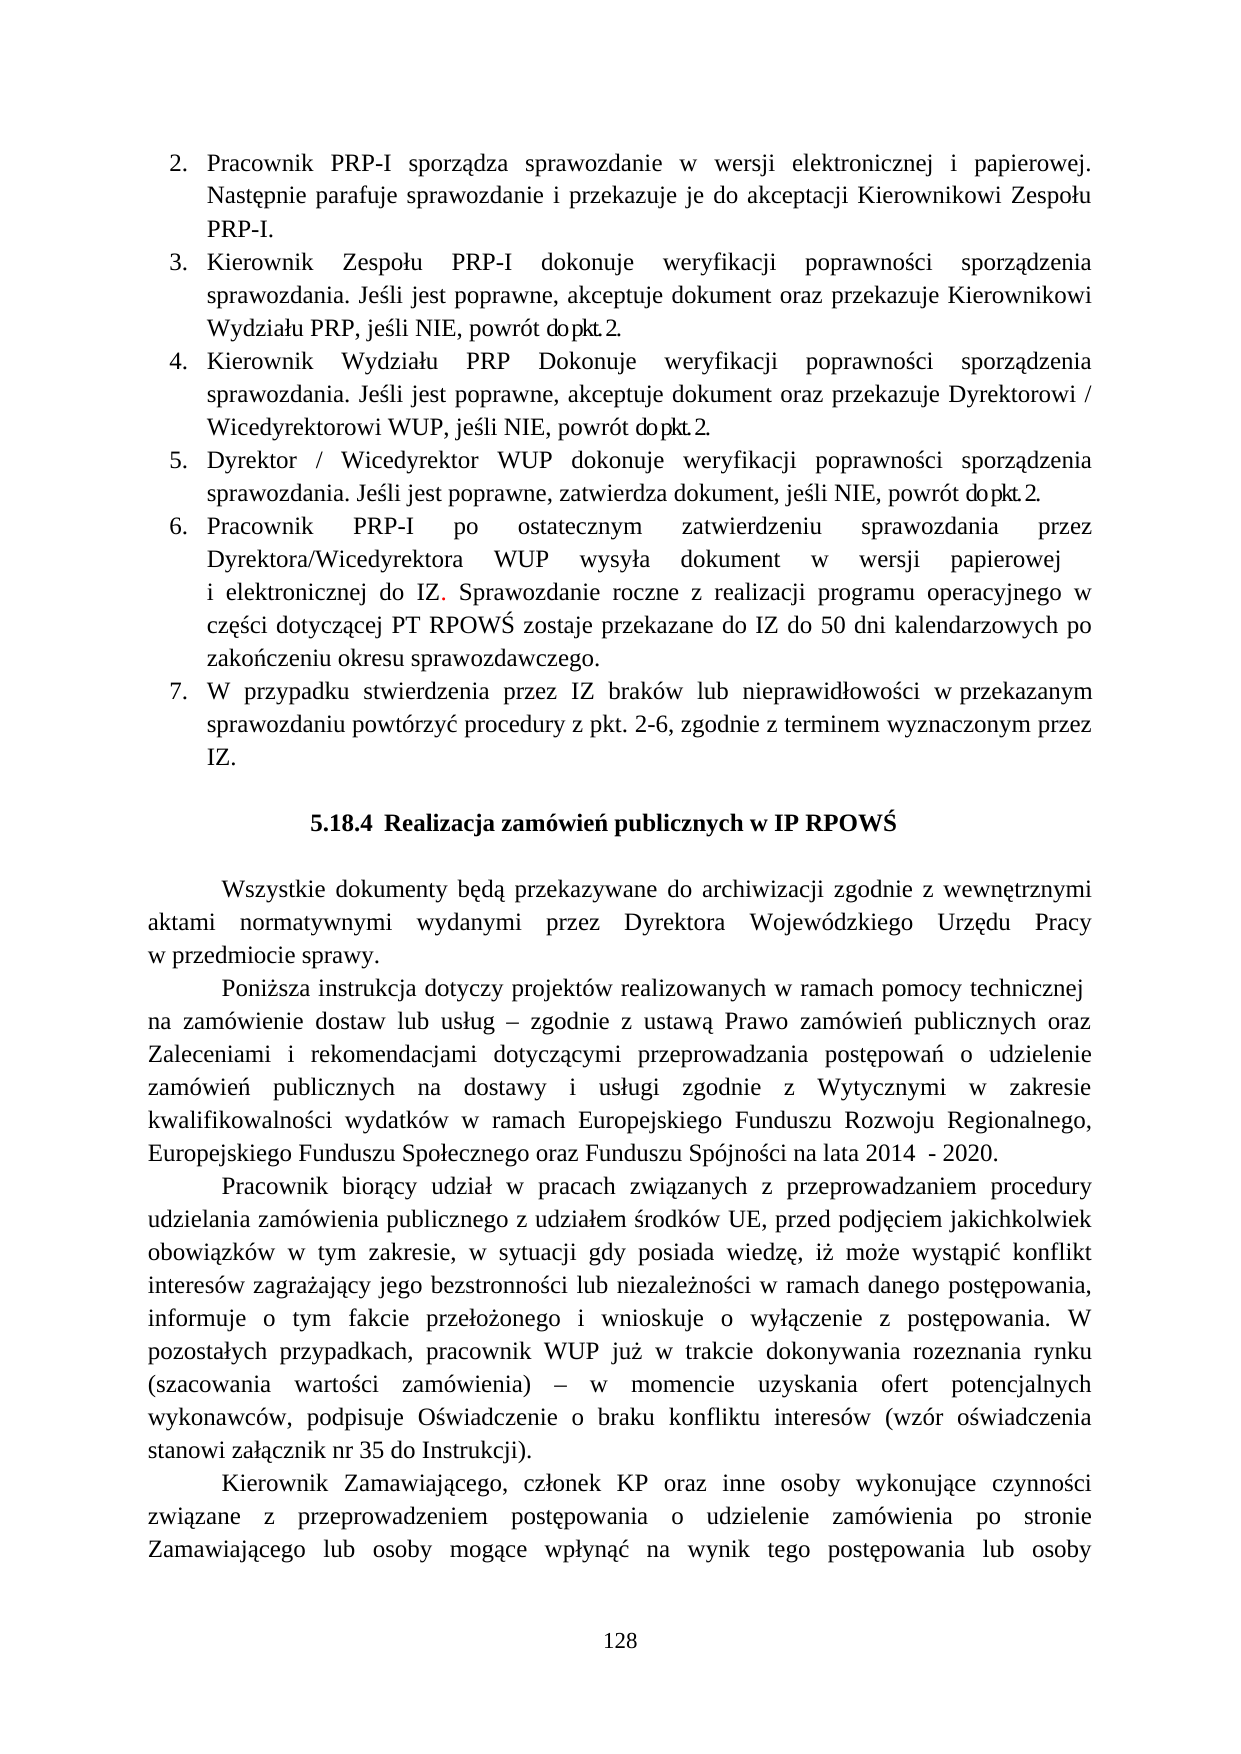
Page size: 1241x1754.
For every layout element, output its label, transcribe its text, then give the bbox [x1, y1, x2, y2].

list Pracownik PRP-I sporządza sprawozdanie w wersji elektronicznej i papierowej. Następnie parafuje sprawozdanie i przekazuje je do akceptacji Kierownikowi Zespołu PRP-I. [169, 148, 1093, 242]
list Kierownik Zespołu PRP-I dokonuje weryfikacji poprawności sporządzenia sprawozdania. Jeśli jest poprawne, akceptuje dokument oraz przekazuje Kierownikowi Wydziału PRP, jeśli NIE, powrót do pkt. 2. [169, 247, 1093, 341]
list Kierownik Wydziału PRP Dokonuje weryfikacji poprawności sporządzenia sprawozdania. Jeśli jest poprawne, akceptuje dokument oraz przekazuje Dyrektorowi / Wicedyrektorowi WUP, jeśli NIE, powrót do pkt. 2. [169, 346, 1093, 441]
list Pracownik PRP-I po ostatecznym zatwierdzeniu sprawozdania przez Dyrektora/Wicedyrektora WUP wysyła dokument w wersji papierowej i elektronicznej do IZ. Sprawozdanie roczne z realizacji programu operacyjnego w części dotyczącej PT RPOWŚ zostaje przekazane do IZ do 50 dni kalendarzowych po zakończeniu okresu sprawozdawczego. [169, 511, 1093, 672]
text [148, 1468, 1093, 1563]
text Poniższa instrukcja dotyczy projektów realizowanych w ramach pomocy technicznej na zamówienie dostaw lub usług – zgodnie z ustawą Prawo zamówień publicznych oraz Zaleceniami i rekomendacjami dotyczącymi przeprowadzania postępowań o udzielenie zamówień publicznych na dostawy i usługi zgodnie z Wytycznymi w zakresie kwalifikowalności wydatków w ramach Europejskiego Funduszu Rozwoju Regionalnego, Europejskiego Funduszu Społecznego oraz Funduszu Spójności na lata 2014 - 2020. [148, 973, 1093, 1167]
text Wszystkie dokumenty będą przekazywane do archiwizacji zgodnie z wewnętrznymi aktami normatywnymi wydanymi przez Dyrektora Wojewódzkiego Urzędu Pracy w przedmiocie sprawy. [148, 874, 1093, 969]
text Pracownik biorący udział w pracach związanych z przeprowadzaniem procedury udzielania zamówienia publicznego z udziałem środków UE, przed podjęciem jakichkolwiek obowiązków w tym zakresie, w sytuacji gdy posiada wiedzę, iż może wystąpić konflikt interesów zagrażający jego bezstronności lub niezależności w ramach danego postępowania, informuje o tym fakcie przełożonego i wnioskuje o wyłączenie z postępowania. W pozostałych przypadkach, pracownik WUP już w trakcie dokonywania rozeznania rynku (szacowania wartości zamówienia) – w momencie uzyskania ofert potencjalnych wykonawców, podpisuje Oświadczenie o braku konfliktu interesów (wzór oświadczenia stanowi załącznik nr 35 do Instrukcji). [148, 1171, 1093, 1464]
list Dyrektor / Wicedyrektor WUP dokonuje weryfikacji poprawności sporządzenia sprawozdania. Jeśli jest poprawne, zatwierdza dokument, jeśli NIE, powrót do pkt. 2. [169, 445, 1093, 507]
list W przypadku stwierdzenia przez IZ braków lub nieprawidłowości w przekazanym sprawozdaniu powtórzyć procedury z pkt. 2-6, zgodnie z terminem wyznaczonym przez IZ. [169, 676, 1093, 771]
subtitle Realizacja zamówień publicznych w IP RPOWŚ [310, 808, 1093, 837]
